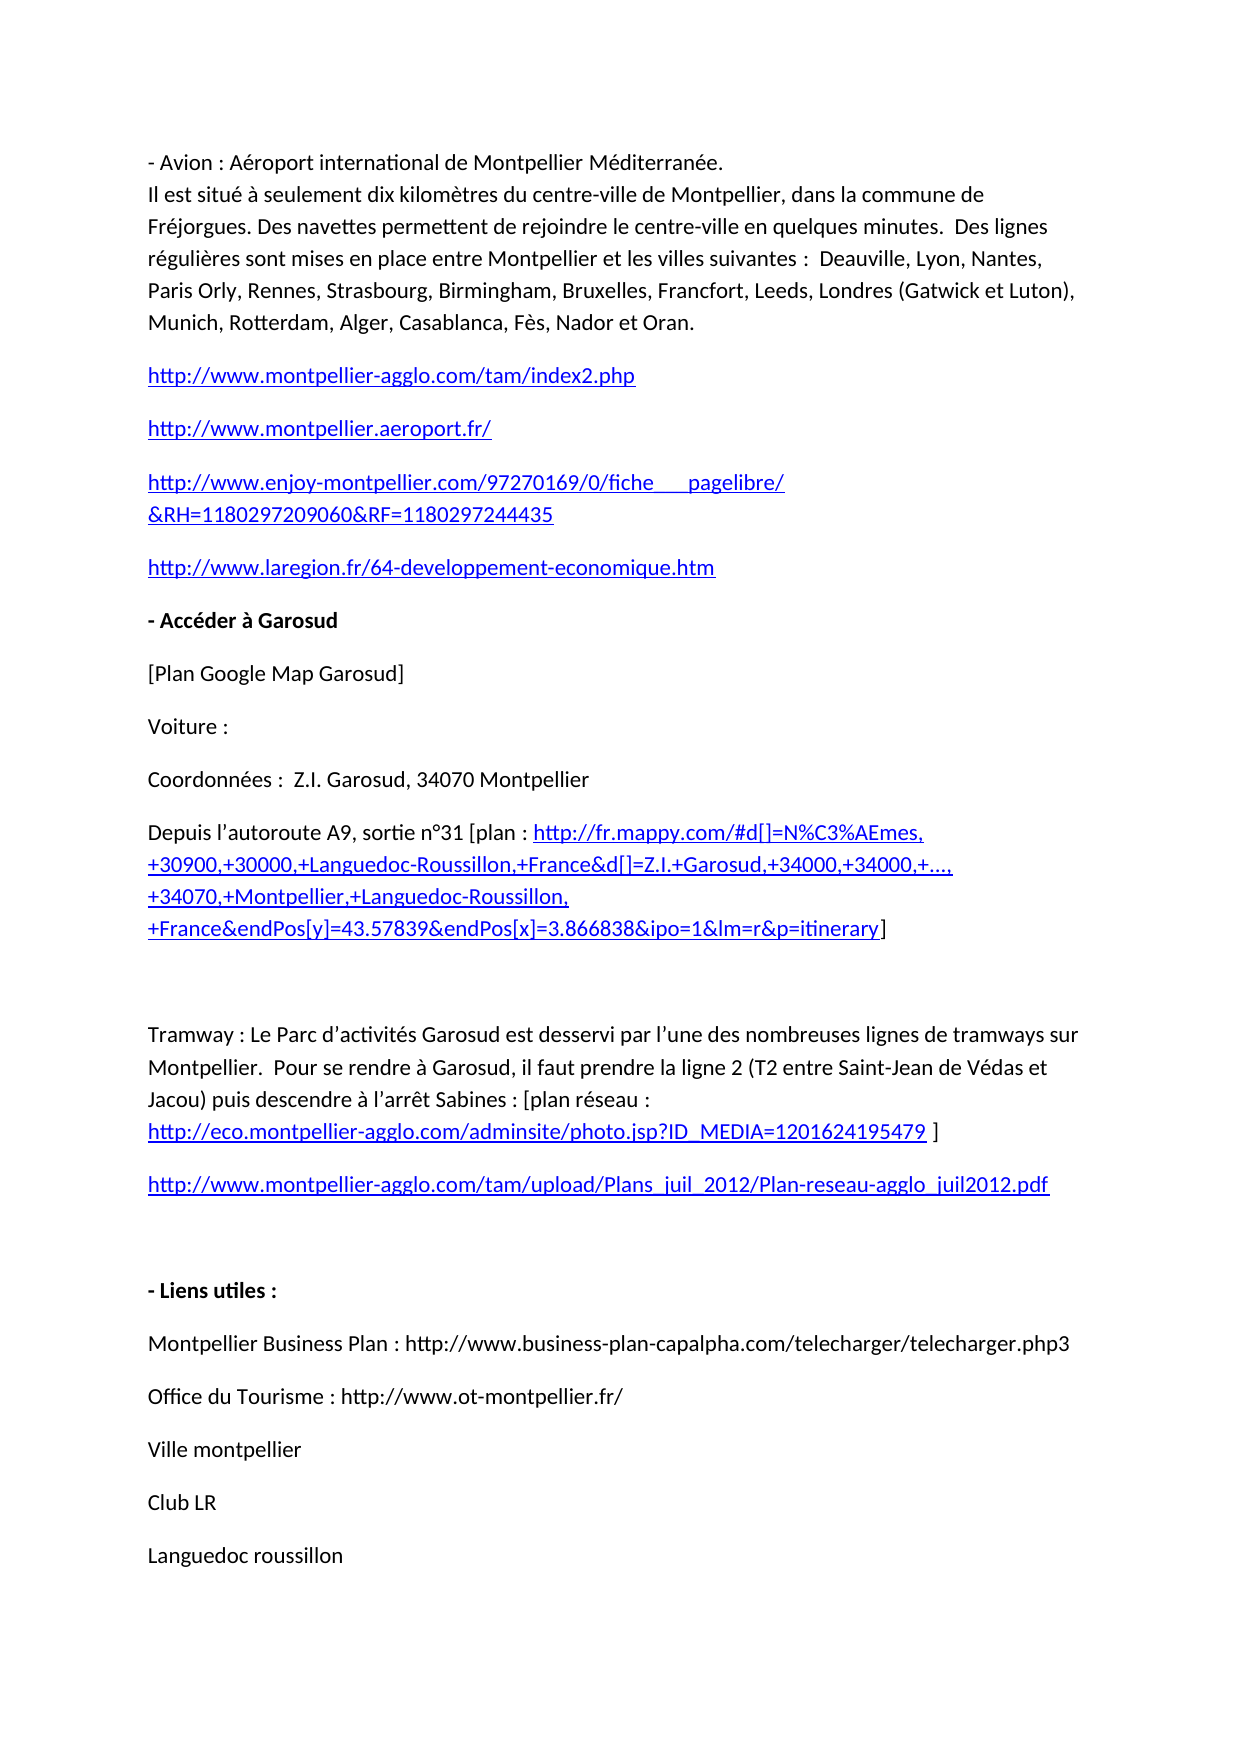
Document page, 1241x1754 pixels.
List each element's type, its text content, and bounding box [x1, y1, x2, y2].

text - Liens utiles : [148, 1276, 1093, 1304]
text Montpellier Business Plan : http://www.business-plan-capalpha.com/telecharger/telecharger.php3 [148, 1329, 1093, 1357]
text Ville montpellier [148, 1435, 1093, 1463]
text Office du Tourisme : http://www.ot-montpellier.fr/ [148, 1382, 1093, 1410]
text Club LR [148, 1488, 1093, 1516]
text - Avion : Aéroport international de Montpellier Méditerranée. Il est situé à seulement dix kilomètres du centre-ville de Montpellier, dans la commune de Fréjorgues. Des navettes permettent de rejoindre le centre-ville en quelques minutes. Des lignes régulières sont mises en place entre Montpellier et les villes suivantes : Deauville, Lyon, Nantes, Paris Orly, Rennes, Strasbourg, Birmingham, Bruxelles, Francfort, Leeds, Londres (Gatwick et Luton), Munich, Rotterdam, Alger, Casablanca, Fès, Nador et Oran. [148, 148, 1093, 337]
text Tramway : Le Parc d’activités Garosud est desservi par l’une des nombreuses lignes de tramways sur Montpellier. Pour se rendre à Garosud, il faut prendre la ligne 2 (T2 entre Saint-Jean de Védas et Jacou) puis descendre à l’arrêt Sabines : [plan réseau : http://eco.montpellier-agglo.com/adminsite/photo.jsp?ID_MEDIA=1201624195479 ] [148, 1021, 1093, 1145]
text http://www.montpellier-agglo.com/tam/upload/Plans_juil_2012/Plan-reseau-agglo_juil2012.pdf [148, 1170, 1093, 1198]
text Depuis l’autoroute A9, sortie n°31 [plan : http://fr.mappy.com/#d[]=N%C3%AEmes,+30900,+30000,+Languedoc-Roussillon,+France&d[]=Z.I.+Garosud,+34000,+34000,+...,+34070,+Montpellier,+Languedoc-Roussillon,+France&endPos[y]=43.57839&endPos[x]=3.866838&ipo=1&lm=r&p=itinerary] [148, 818, 1093, 942]
text Languedoc roussillon [148, 1541, 1093, 1569]
text http://www.enjoy-montpellier.com/97270169/0/fiche___pagelibre/&RH=1180297209060&RF=1180297244435 [148, 468, 1093, 528]
text Voiture : [148, 712, 1093, 740]
text - Accéder à Garosud [148, 606, 1093, 634]
text Coordonnées : Z.I. Garosud, 34070 Montpellier [148, 765, 1093, 793]
text http://www.laregion.fr/64-developpement-economique.htm [148, 553, 1093, 581]
text http://www.montpellier-agglo.com/tam/index2.php [148, 362, 1093, 389]
text [Plan Google Map Garosud] [148, 659, 1093, 687]
text http://www.montpellier.aeroport.fr/ [148, 414, 1093, 443]
